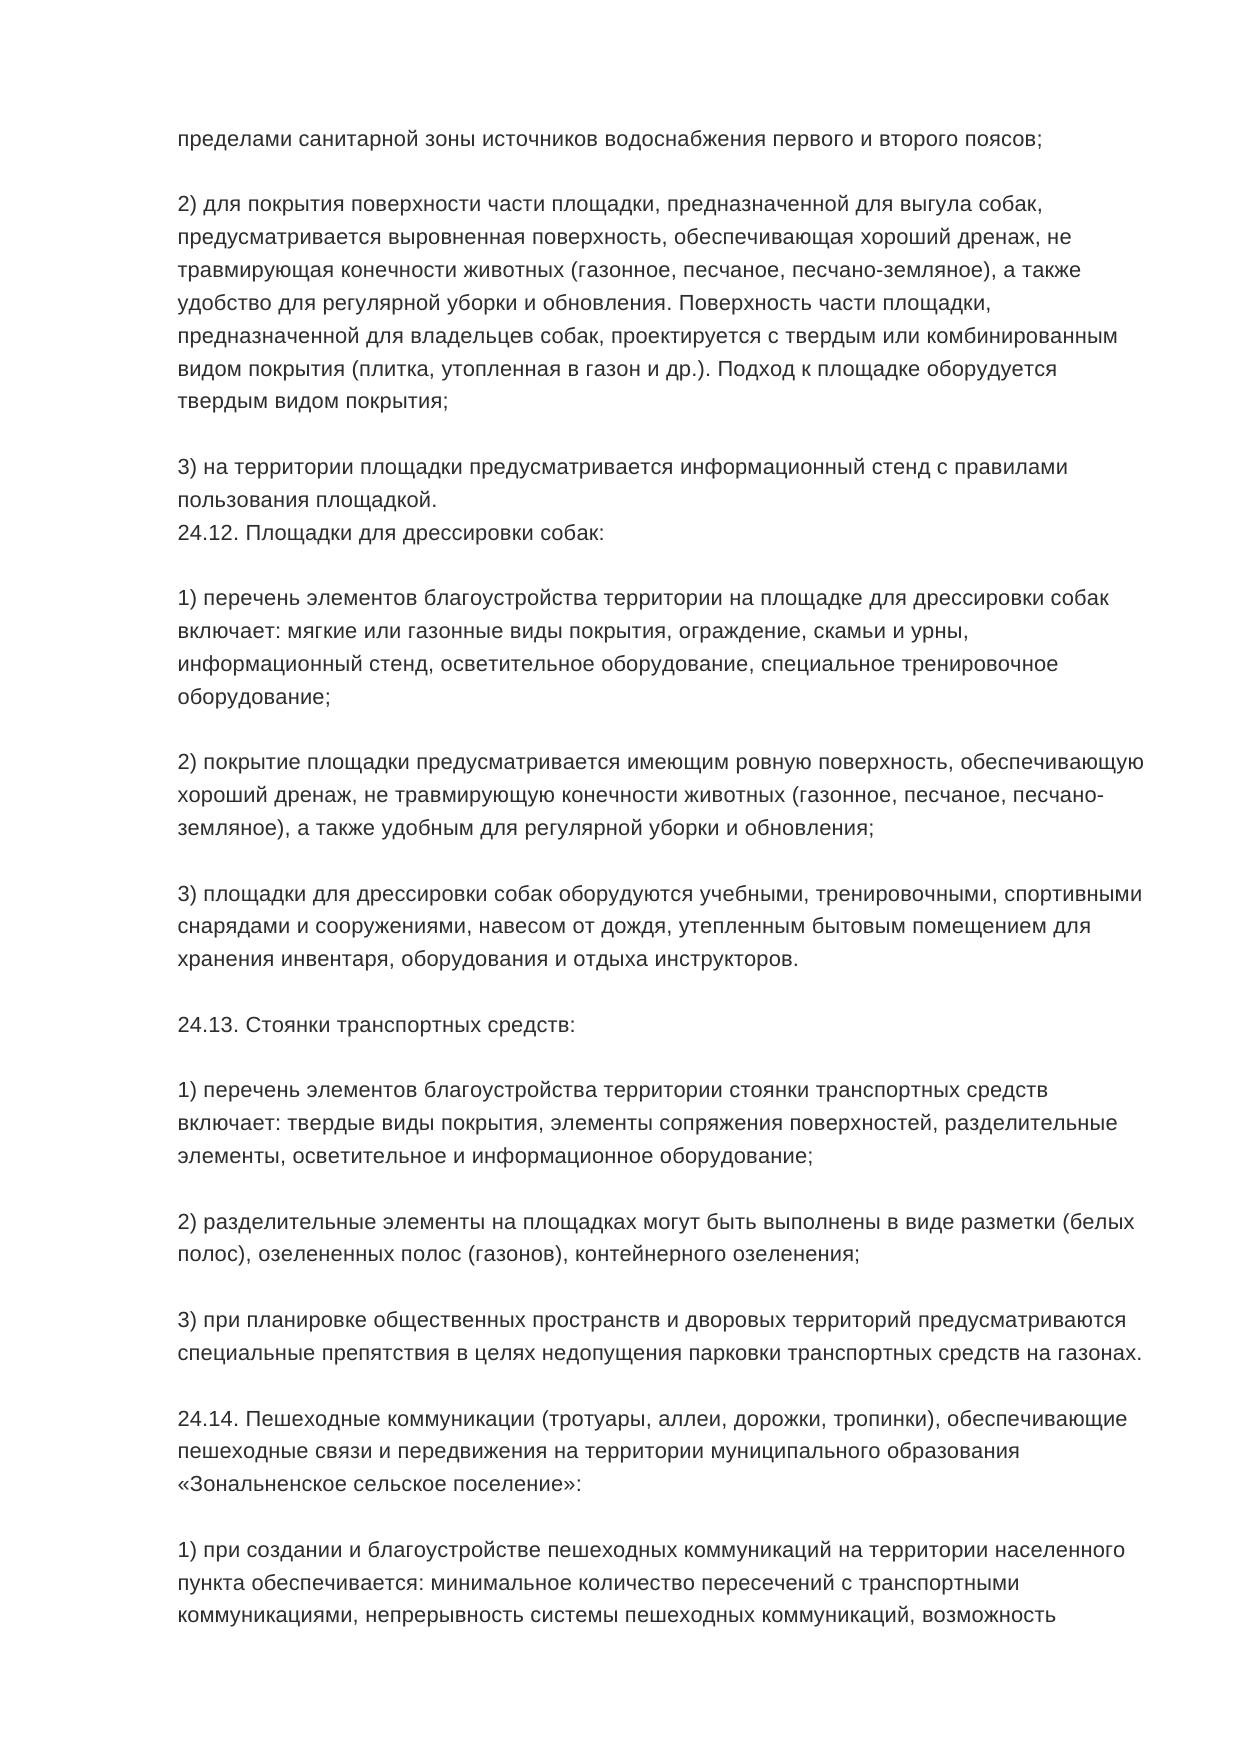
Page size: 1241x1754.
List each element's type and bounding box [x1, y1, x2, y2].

text [177, 118, 1152, 512]
text [177, 512, 1152, 1627]
